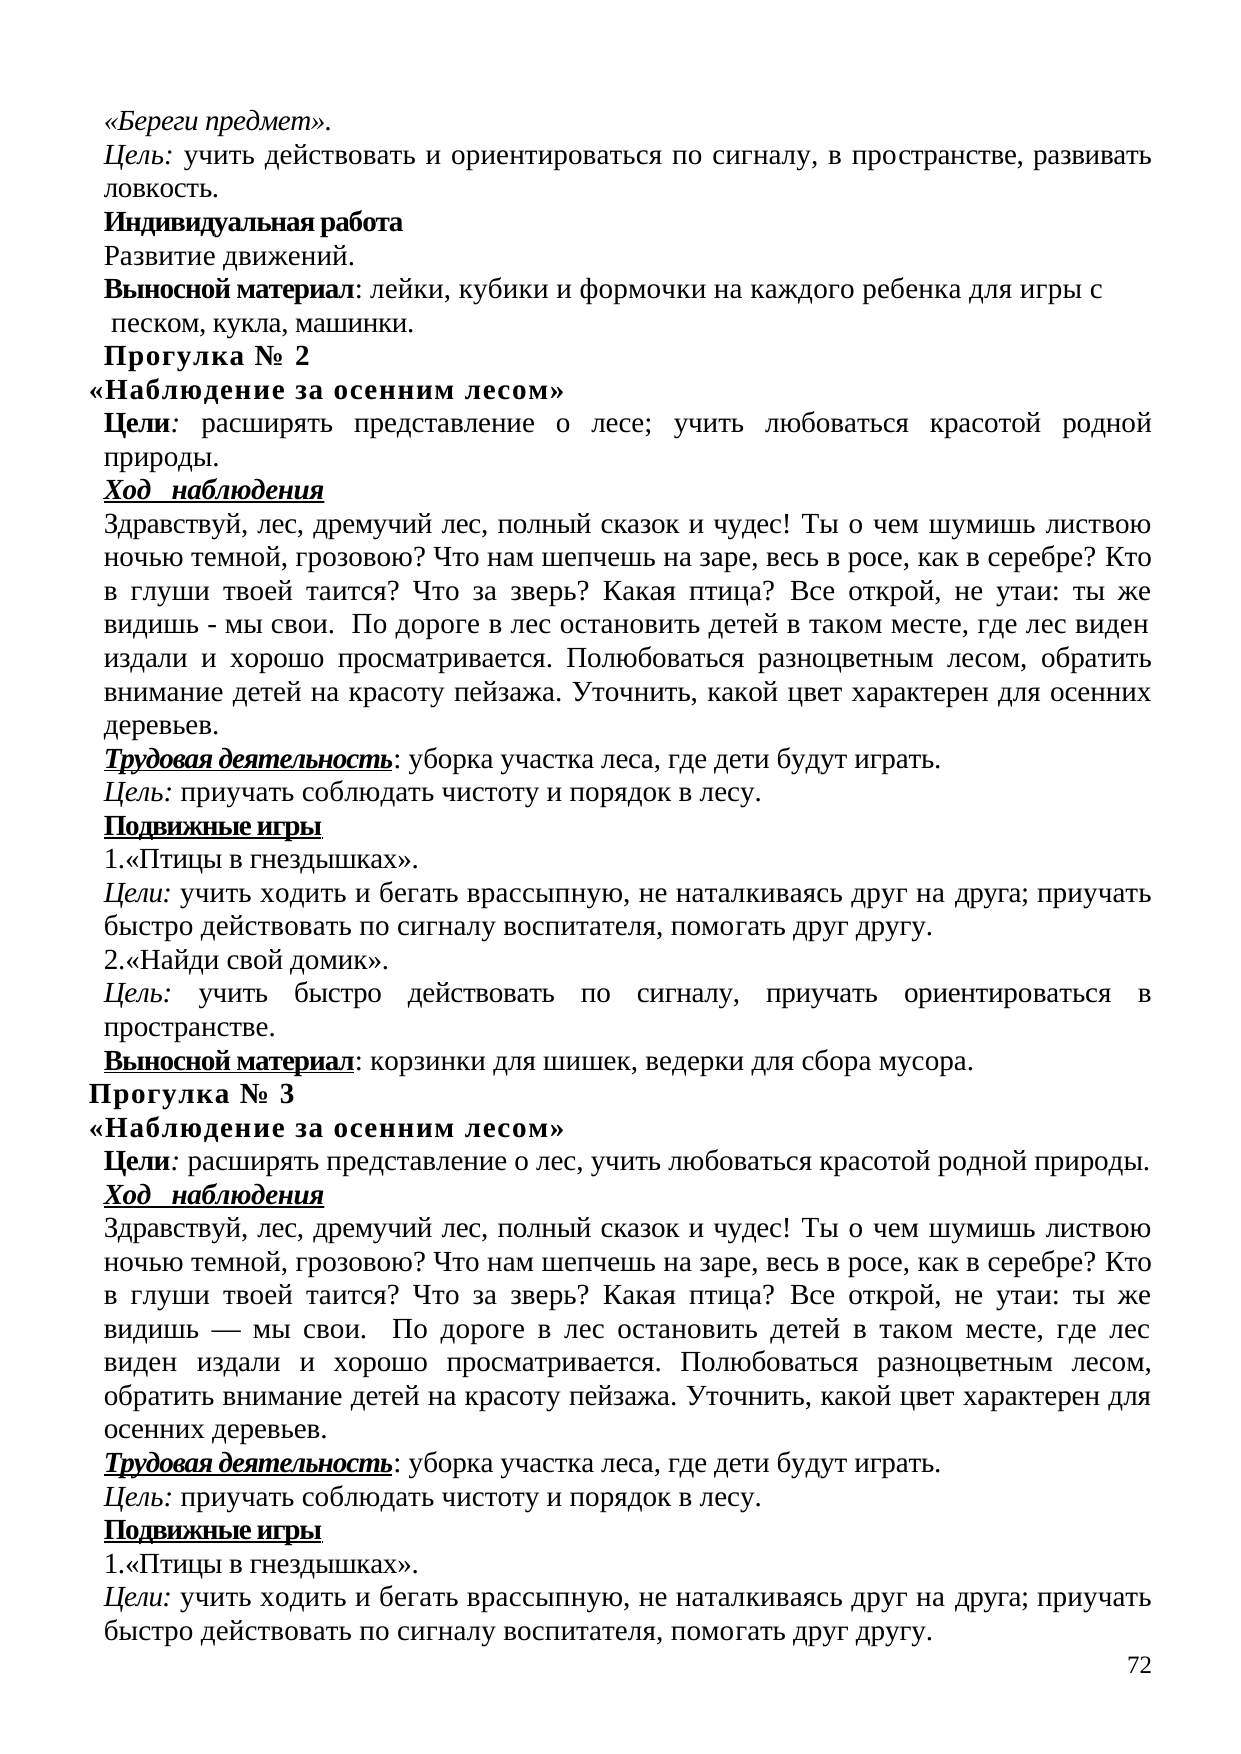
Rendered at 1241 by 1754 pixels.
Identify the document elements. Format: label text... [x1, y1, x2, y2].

text «Наблюдение за осенним лесом» [89, 372, 1152, 405]
text Развитие движений. [103, 238, 1152, 271]
text Цель: учить действовать и ориентироваться по сигналу, в пространстве, развивать ловкость. [103, 137, 1152, 204]
text песком, кукла, машинки. [103, 305, 1152, 338]
text Ход наблюдения [103, 472, 1152, 506]
text Ход наблюдения [103, 1177, 1152, 1210]
text Цель: приучать соблюдать чистоту и порядок в лесу. [103, 1479, 1152, 1512]
text Трудовая деятельность: уборка участка леса, где дети будут играть. [103, 741, 1152, 774]
text Прогулка № 3 [89, 1076, 1152, 1110]
text Выносной материал: лейки, кубики и формочки на каждого ребенка для игры с [103, 271, 1152, 305]
text Здравствуй, лес, дремучий лес, полный сказок и чудес! Ты о чем шумишь листвою ночью темной, грозовою? Что нам шепчешь на заре, весь в росе, как в серебре? Кто в глуши твоей таится? Что за зверь? Какая птица? Все открой, не утаи: ты же видишь — мы свои. По дороге в лес остановить детей в таком месте, где лес виден издали и хорошо просматривается. Полюбоваться разноцветным лесом, обратить внимание детей на красоту пейзажа. Уточнить, какой цвет характерен для осенних деревьев. [103, 1210, 1152, 1445]
text Цели: учить ходить и бегать врассыпную, не наталкиваясь друг на друга; приучать быстро действовать по сигналу воспитателя, помогать друг другу. [103, 1579, 1152, 1646]
text Выносной материал: корзинки для шишек, ведерки для сбора мусора. [103, 1043, 1152, 1076]
text Цель: приучать соблюдать чистоту и порядок в лесу. [103, 774, 1152, 808]
text Подвижные игры [103, 808, 1152, 841]
text Цели: учить ходить и бегать врассыпную, не наталкиваясь друг на друга; приучать быстро действовать по сигналу воспитателя, помогать друг другу. [103, 875, 1152, 942]
text Здравствуй, лес, дремучий лес, полный сказок и чудес! Ты о чем шумишь листвою ночью темной, грозовою? Что нам шепчешь на заре, весь в росе, как в серебре? Кто в глуши твоей таится? Что за зверь? Какая птица? Все открой, не утаи: ты же видишь - мы свои. По дороге в лес остановить детей в таком месте, где лес виден издали и хорошо просматривается. Полюбоваться разноцветным лесом, обратить внимание детей на красоту пейзажа. Уточнить, какой цвет характерен для осенних деревьев. [103, 506, 1152, 741]
text Прогулка № 2 [103, 338, 1152, 372]
text Трудовая деятельность: уборка участка леса, где дети будут играть. [103, 1445, 1152, 1479]
text Цели: расширять представление о лес, учить любоваться красотой родной природы. [103, 1143, 1152, 1177]
text Цель: учить быстро действовать по сигналу, приучать ориентироваться в пространстве. [103, 976, 1152, 1043]
text Индивидуальная работа [103, 204, 1152, 238]
text Подвижные игры [103, 1512, 1152, 1546]
text «Береги предмет». [103, 103, 1152, 137]
text 1.«Птицы в гнездышках». [103, 841, 1152, 875]
text «Наблюдение за осенним лесом» [89, 1110, 1152, 1143]
text Цели: расширять представление о лесе; учить любоваться красотой родной природы. [103, 405, 1152, 472]
text 1.«Птицы в гнездышках». [103, 1546, 1152, 1579]
text 2.«Найди свой домик». [103, 942, 1152, 976]
